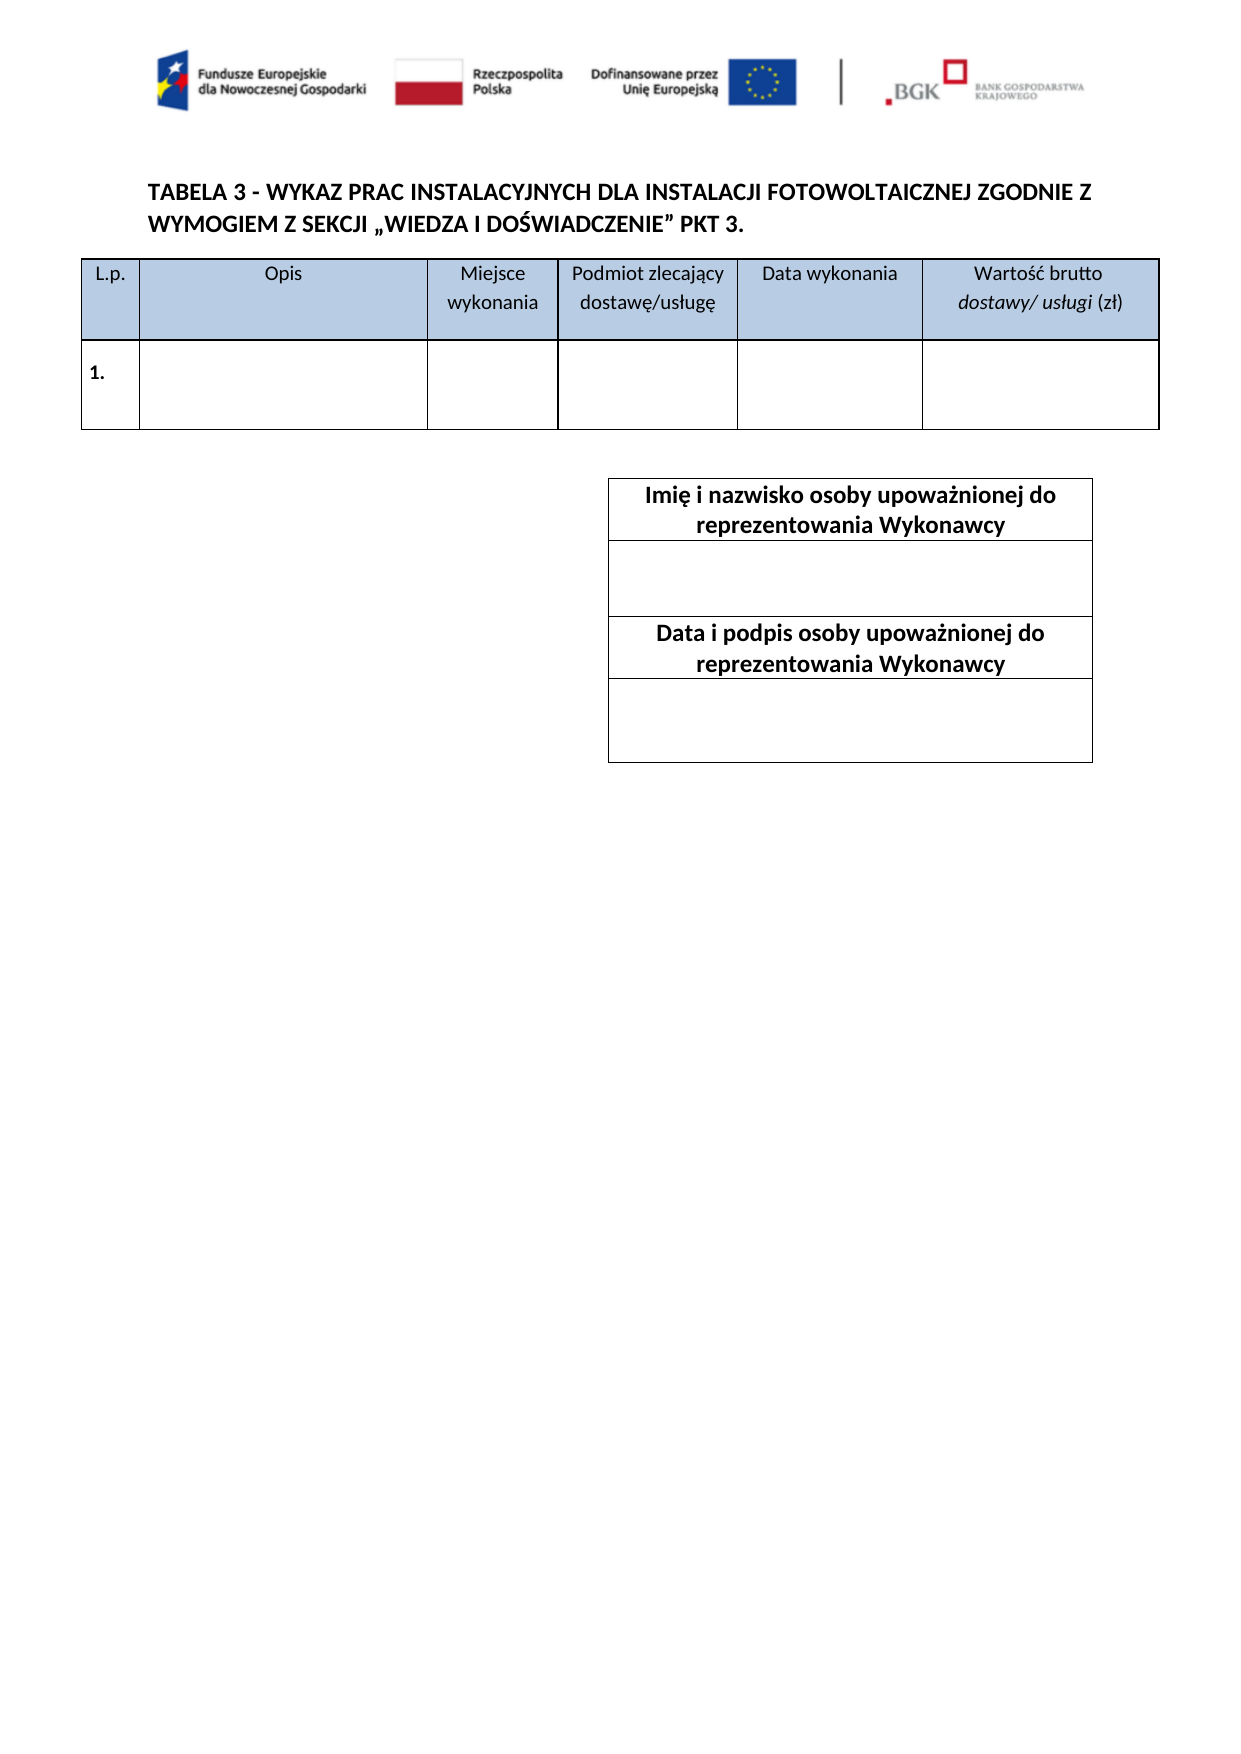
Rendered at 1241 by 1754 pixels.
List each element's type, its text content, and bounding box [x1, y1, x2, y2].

table_header Imię i nazwisko osoby upoważnionej do reprezentowania Wykonawcy [609, 479, 1092, 540]
table_cell [140, 341, 427, 429]
table_header Miejsce wykonania [428, 260, 557, 339]
table_cell [609, 679, 1092, 762]
table_header Opis [140, 260, 427, 339]
table_cell [609, 541, 1092, 616]
picture [147, 44, 1093, 120]
table_cell [559, 341, 737, 429]
table_cell [923, 341, 1158, 429]
table_header Wartość brutto dostawy/ usługi (zł) [923, 260, 1158, 339]
table_cell [428, 341, 557, 429]
table_header Podmiot zlecający dostawę/usługę [559, 260, 737, 339]
text Tabela 3 - Wykaz PRAC INSTALACYJNYCH DLA INSTALACJI FOTOWOLTAICZNEJ ZGODNIE Z WYMOGIEM Z SEKCJI „WIEDZA I DOŚWIADCZENIE” pkt 3. [148, 176, 1093, 239]
table_cell Data i podpis osoby upoważnionej do reprezentowania Wykonawcy [609, 617, 1092, 678]
table_cell 1. [82, 341, 139, 429]
table_cell [738, 341, 922, 429]
table_header L.p. [82, 260, 139, 339]
table_header Data wykonania [738, 260, 922, 339]
